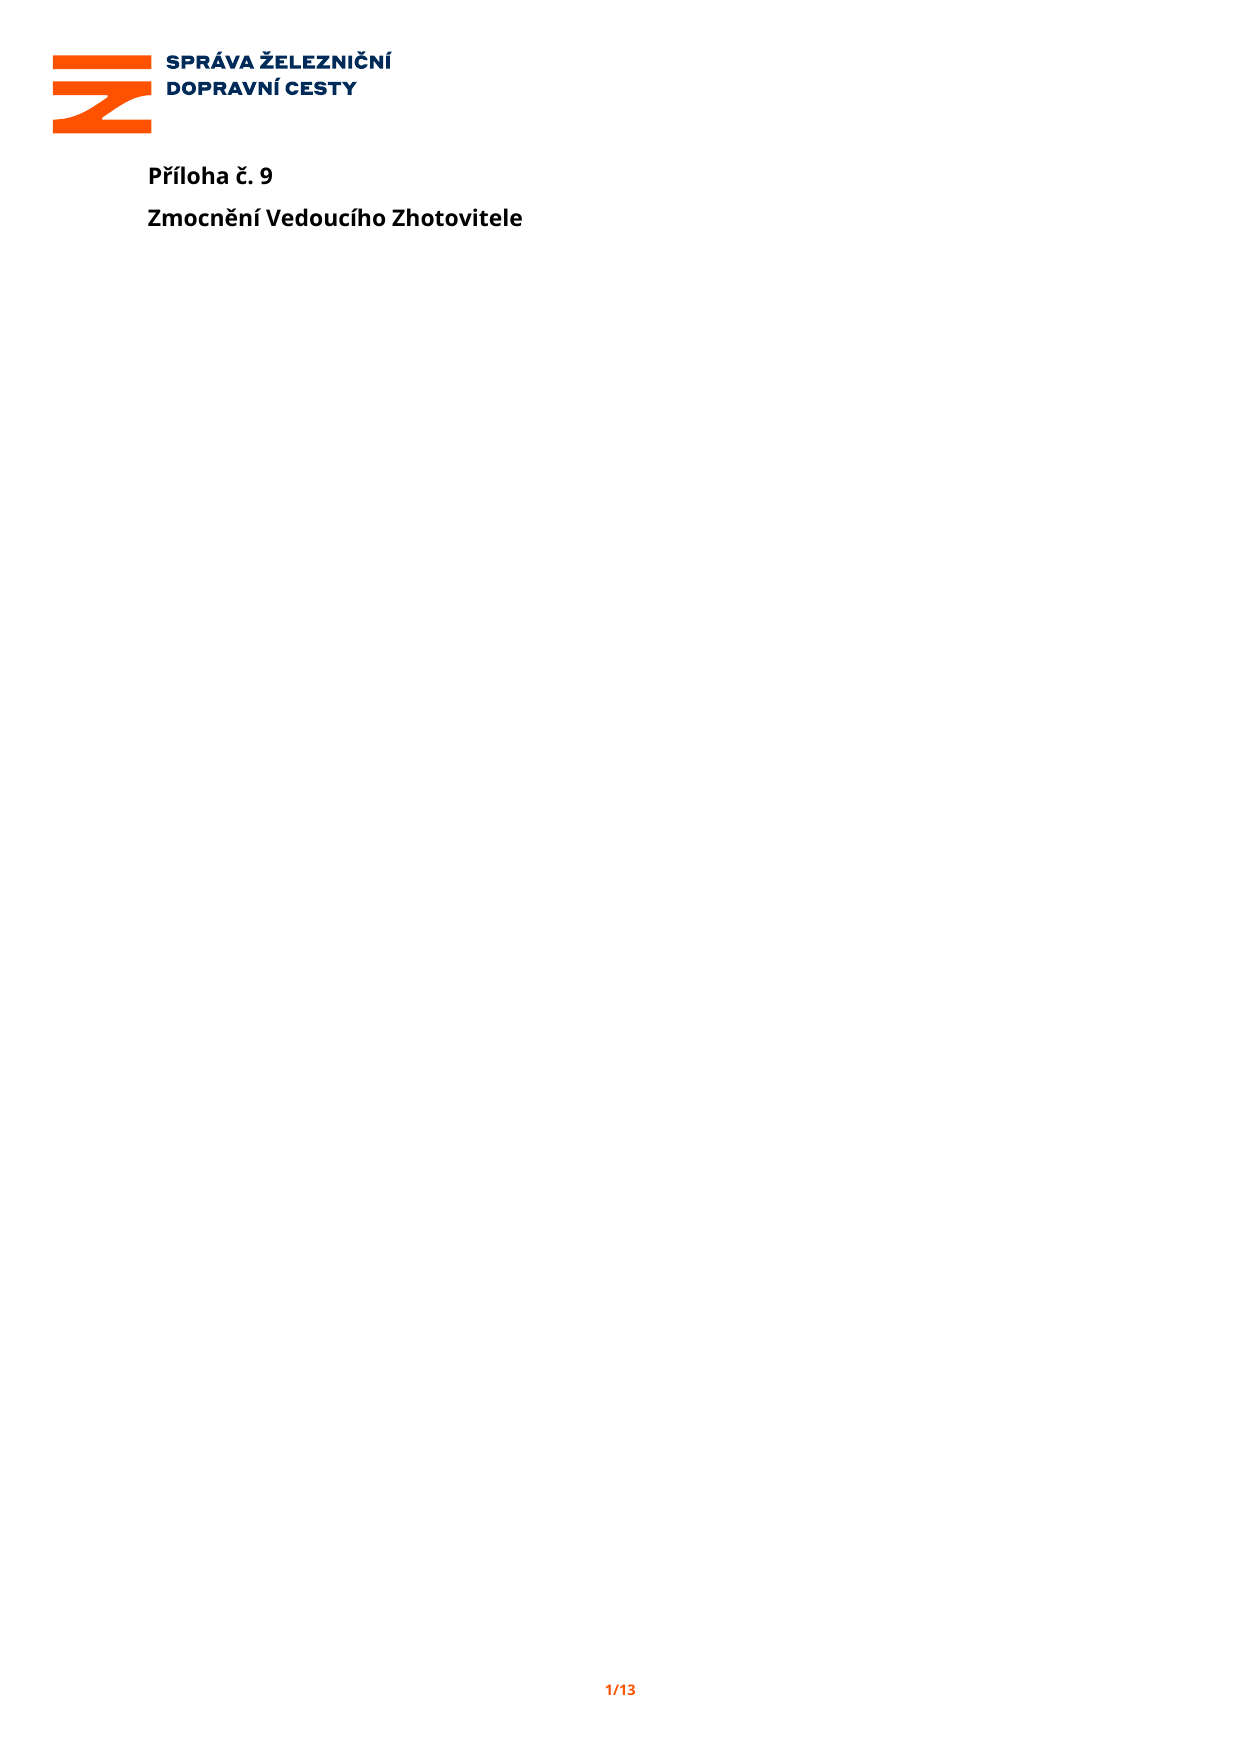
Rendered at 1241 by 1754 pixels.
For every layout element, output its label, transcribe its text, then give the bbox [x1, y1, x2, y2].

text Příloha č. 9 [148, 161, 1093, 190]
text Zmocnění Vedoucího Zhotovitele [148, 203, 1093, 232]
